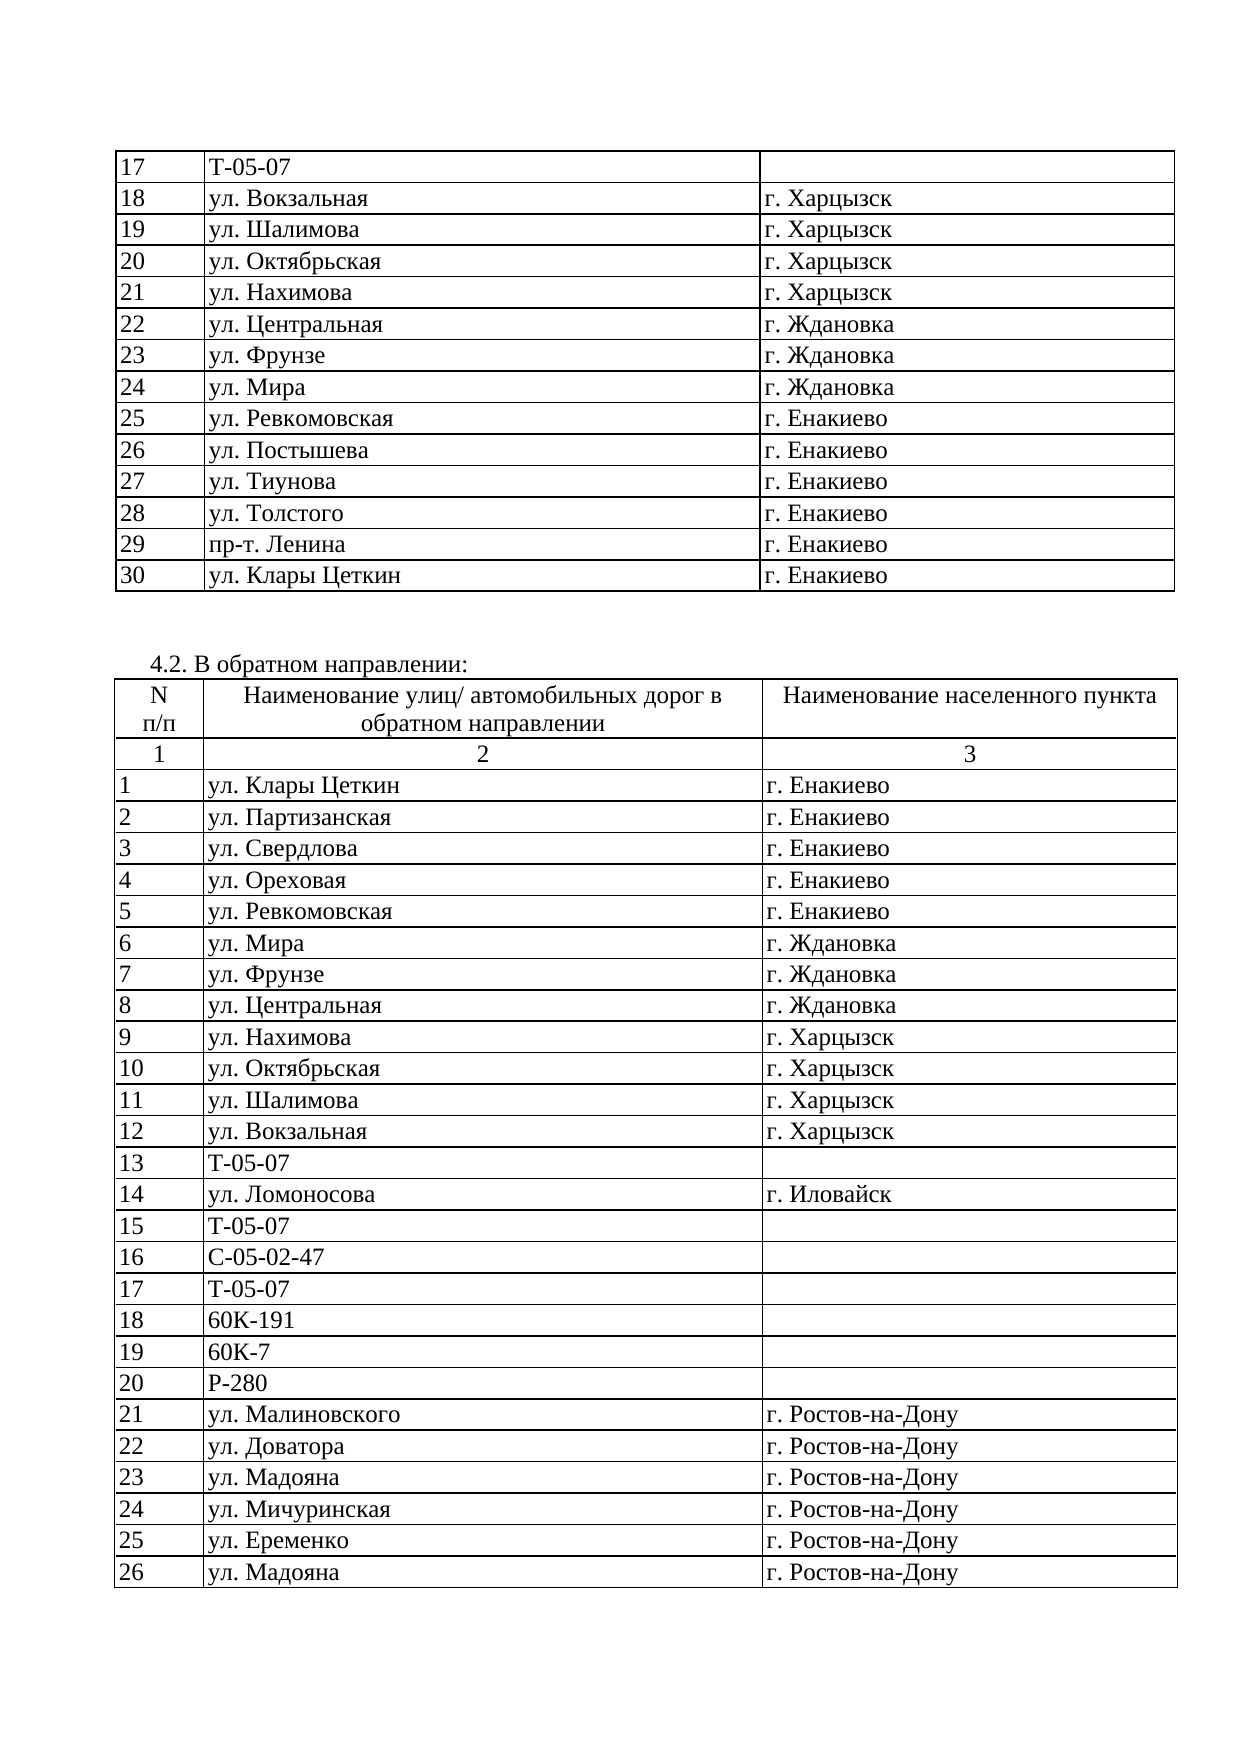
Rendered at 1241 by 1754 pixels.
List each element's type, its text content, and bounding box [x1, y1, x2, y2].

table_cell 23 [117, 340, 204, 370]
table_cell пр-т. Ленина [205, 529, 759, 559]
table_cell 28 [117, 498, 204, 527]
table_cell ул. Центральная [204, 991, 762, 1020]
table_cell г. Харцызск [763, 1115, 1177, 1146]
table_cell г. Ждановка [763, 926, 1177, 957]
table_cell ул. Мадояна [204, 1557, 762, 1587]
table_cell г. Ждановка [761, 309, 1174, 339]
table_cell 26 [117, 435, 204, 464]
table_cell ул. Шалимова [205, 215, 759, 244]
table_cell г. Харцызск [761, 183, 1174, 213]
table_cell Т-05-07 [204, 1148, 762, 1178]
table_cell Т-05-07 [204, 1211, 762, 1241]
table_cell г. Енакиево [763, 863, 1177, 894]
table_cell г. Ростов-на-Дону [763, 1555, 1177, 1587]
table_cell ул. Еременко [204, 1525, 762, 1555]
table_cell 5 [115, 896, 203, 926]
table_cell 6 [115, 927, 203, 957]
table_cell ул. Мичуринская [204, 1494, 762, 1524]
table_cell ул. Фрунзе [204, 959, 762, 989]
table_cell ул. Фрунзе [205, 340, 759, 370]
table_cell г. Енакиево [761, 466, 1174, 496]
table_cell [763, 1335, 1177, 1366]
table_cell 1 [115, 770, 203, 800]
table_cell ул. Ревкомовская [204, 896, 762, 926]
table_cell г. Енакиево [763, 895, 1177, 926]
table_cell ул. Ореховая [204, 865, 762, 894]
table_cell ул. Партизанская [204, 802, 762, 832]
table_cell г. Ростов-на-Дону [763, 1461, 1177, 1492]
table_cell г. Ростов-на-Дону [763, 1429, 1177, 1461]
table_cell [763, 1241, 1177, 1272]
table_cell 14 [115, 1179, 203, 1209]
table_cell ул. Нахимова [204, 1022, 762, 1052]
table_cell г. Енакиево [763, 832, 1177, 863]
table_cell С-05-02-47 [204, 1242, 762, 1272]
table_cell 23 [115, 1462, 203, 1492]
table_cell г. Ждановка [763, 989, 1177, 1020]
table_cell [761, 152, 1174, 181]
table_header Наименование населенного пункта [763, 680, 1177, 737]
table_cell 12 [115, 1116, 203, 1146]
table_header N п/п [115, 680, 203, 737]
text 4.2. В обратном направлении: [150, 649, 1090, 678]
table_cell Т-05-07 [204, 1274, 762, 1303]
table_cell [763, 1209, 1177, 1241]
table_cell 27 [117, 466, 204, 496]
table_cell г. Харцызск [763, 1052, 1177, 1083]
table_cell г. Енакиево [763, 769, 1177, 800]
table_cell 60К-191 [204, 1305, 762, 1335]
table_cell ул. Доватора [204, 1431, 762, 1461]
table_cell ул. Ломоносова [204, 1179, 762, 1209]
table_cell ул. Свердлова [204, 833, 762, 863]
table_cell 1 [115, 738, 203, 769]
table_cell г. Харцызск [763, 1020, 1177, 1052]
table_cell 8 [115, 990, 203, 1020]
table_cell 25 [115, 1525, 203, 1555]
table_cell г. Иловайск [763, 1178, 1177, 1209]
table_cell ул. Мира [204, 928, 762, 957]
table_cell 26 [115, 1556, 203, 1587]
table_cell ул. Вокзальная [204, 1116, 762, 1146]
table_cell ул. Толстого [205, 498, 759, 527]
table_cell [763, 1304, 1177, 1335]
table_cell 21 [115, 1399, 203, 1429]
table_cell 3 [115, 833, 203, 863]
table_cell 19 [117, 215, 204, 244]
table_cell 18 [117, 183, 204, 213]
table_cell г. Енакиево [763, 800, 1177, 832]
table_cell ул. Клары Цеткин [205, 561, 759, 590]
table_cell 20 [117, 246, 204, 276]
table_cell ул. Малиновского [204, 1400, 762, 1429]
table_cell ул. Вокзальная [205, 183, 759, 213]
table_cell 21 [117, 277, 204, 307]
table_cell 11 [115, 1084, 203, 1115]
table_cell 29 [117, 529, 204, 559]
table_cell 30 [117, 561, 204, 590]
table_cell 10 [115, 1053, 203, 1083]
table_cell [763, 1146, 1177, 1178]
table_cell г. Ждановка [761, 340, 1174, 370]
table_cell 20 [115, 1368, 203, 1398]
table_cell 24 [117, 372, 204, 402]
table_cell г. Харцызск [761, 277, 1174, 307]
table_cell ул. Центральная [205, 309, 759, 339]
table_cell ул. Октябрьская [205, 246, 759, 276]
table_cell ул. Ревкомовская [205, 403, 759, 433]
table_cell 60К-7 [204, 1337, 762, 1366]
table_cell ул. Тиунова [205, 466, 759, 496]
table_cell г. Ростов-на-Дону [763, 1524, 1177, 1555]
table_cell [763, 1272, 1177, 1303]
table_cell 25 [117, 403, 204, 433]
table_cell г. Енакиево [761, 529, 1174, 559]
table_cell 22 [117, 309, 204, 339]
table_cell г. Енакиево [761, 561, 1174, 590]
table_cell г. Харцызск [761, 246, 1174, 276]
table_cell 24 [115, 1493, 203, 1524]
table_cell ул. Нахимова [205, 277, 759, 307]
table_cell 17 [115, 1273, 203, 1303]
table_cell 15 [115, 1210, 203, 1241]
table_cell г. Енакиево [761, 403, 1174, 433]
table_cell ул. Октябрьская [204, 1053, 762, 1083]
table_cell 2 [115, 801, 203, 832]
table_cell г. Харцызск [763, 1083, 1177, 1115]
table_cell ул. Мира [205, 372, 759, 402]
table_cell ул. Шалимова [204, 1085, 762, 1115]
table_cell 13 [115, 1147, 203, 1178]
table_cell г. Харцызск [761, 215, 1174, 244]
table_cell г. Енакиево [761, 498, 1174, 527]
table_cell 2 [204, 739, 762, 769]
table_cell г. Ростов-на-Дону [763, 1398, 1177, 1429]
table_cell 7 [115, 959, 203, 989]
table_cell 4 [115, 864, 203, 894]
table_cell [763, 1366, 1177, 1398]
table_cell ул. Постышева [205, 435, 759, 464]
table_cell 3 [763, 737, 1177, 769]
table_header Наименование улиц/ автомобильных дорог в обратном направлении [204, 680, 762, 737]
table_cell Т-05-07 [205, 152, 759, 181]
table_cell ул. Мадояна [204, 1462, 762, 1492]
table_cell Р-280 [204, 1368, 762, 1398]
table_cell 9 [115, 1021, 203, 1052]
table_cell 16 [115, 1242, 203, 1272]
table_cell г. Ждановка [761, 372, 1174, 402]
table_cell г. Ждановка [763, 958, 1177, 989]
table_cell г. Енакиево [761, 435, 1174, 464]
table_cell 17 [117, 152, 204, 181]
table_cell 18 [115, 1305, 203, 1335]
table_cell ул. Клары Цеткин [204, 770, 762, 800]
table_cell 19 [115, 1336, 203, 1366]
table_cell г. Ростов-на-Дону [763, 1492, 1177, 1524]
table_cell 22 [115, 1430, 203, 1461]
